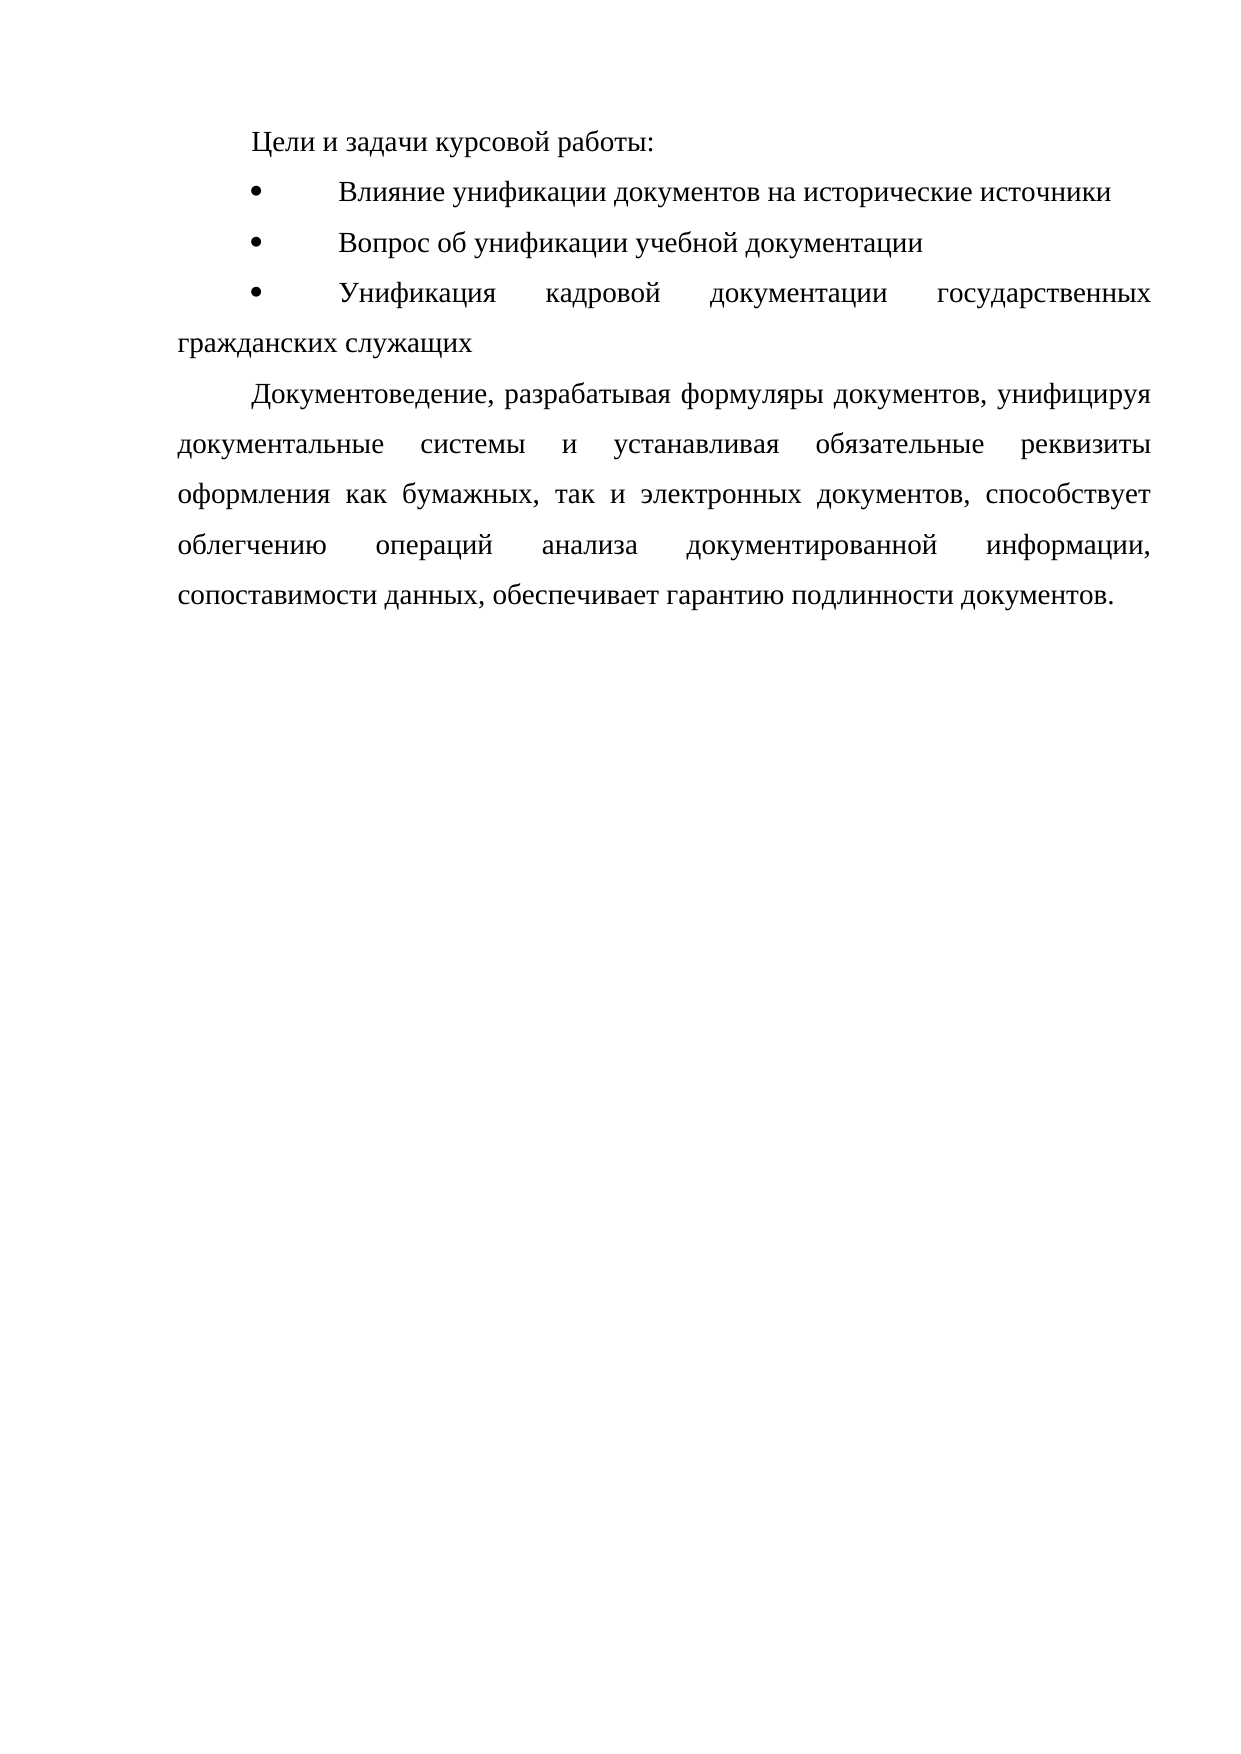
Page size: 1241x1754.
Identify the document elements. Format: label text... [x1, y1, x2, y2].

text Цели и задачи курсовой работы: [177, 124, 1152, 158]
list Унификация кадровой документации государственных гражданских служащих [177, 275, 1152, 359]
list Влияние унификации документов на исторические источники [177, 174, 1152, 208]
text Документоведение, разрабатывая формуляры документов, унифицируя документальные системы и устанавливая обязательные реквизиты оформления как бумажных, так и электронных документов, способствует облегчению операций анализа документированной информации, сопоставимости данных, обеспечивает гарантию подлинности документов. [177, 376, 1152, 611]
list Вопрос об унификации учебной документации [177, 225, 1152, 258]
